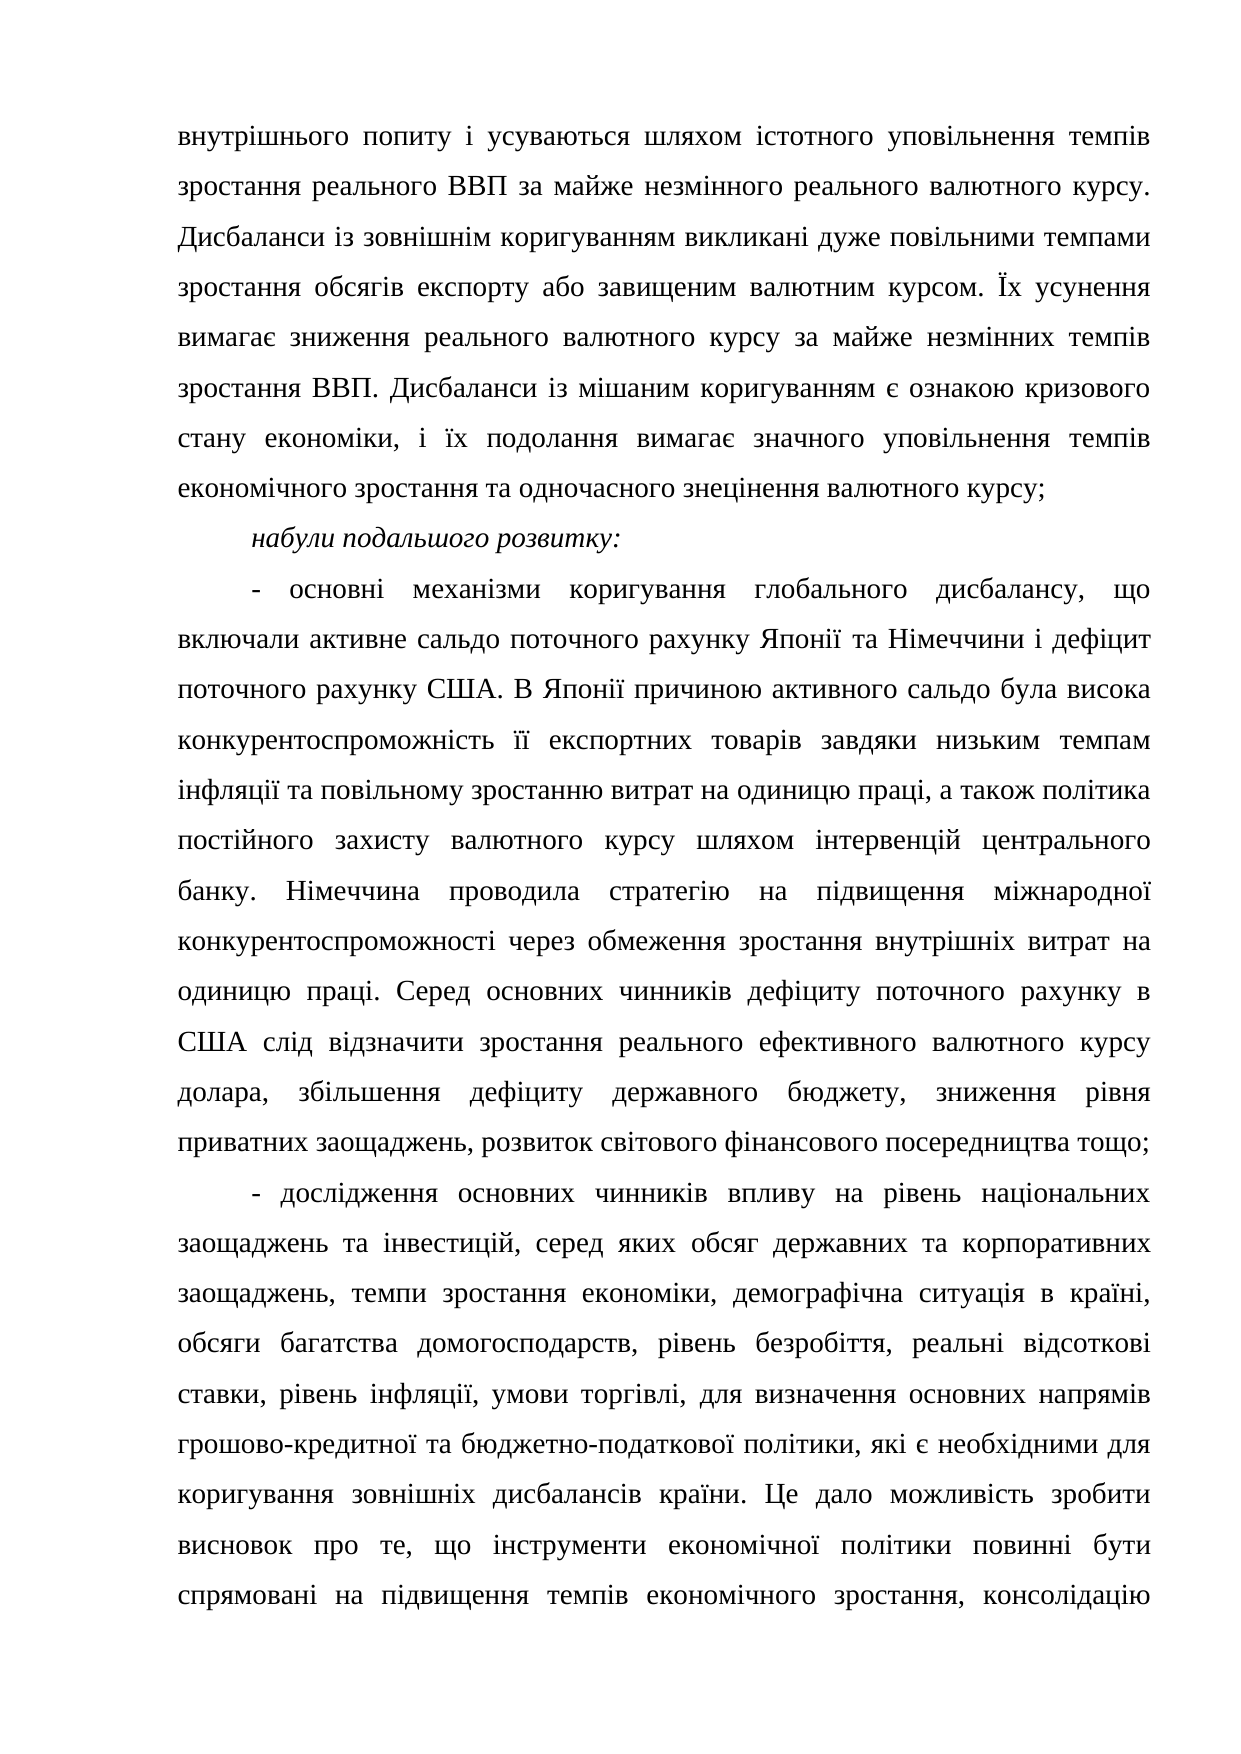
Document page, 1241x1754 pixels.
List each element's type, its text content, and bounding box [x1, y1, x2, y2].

text набули подальшого розвитку: [177, 521, 1152, 554]
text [177, 118, 1152, 504]
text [177, 1175, 1152, 1611]
text - основні механізми коригування глобального дисбалансу, що включали активне сальдо поточного рахунку Японії та Німеччини і дефіцит поточного рахунку США. В Японії причиною активного сальдо була висока конкурентоспроможність її експортних товарів завдяки низьким темпам інфляції та повільному зростанню витрат на одиницю праці, а також політика постійного захисту валютного курсу шляхом інтервенцій центрального банку. Німеччина проводила стратегію на підвищення міжнародної конкурентоспроможності через обмеження зростання внутрішніх витрат на одиницю праці. Серед основних чинників дефіциту поточного рахунку в США слід відзначити зростання реального ефективного валютного курсу долара, збільшення дефіциту державного бюджету, зниження рівня приватних заощаджень, розвиток світового фінансового посередництва тощо; [177, 571, 1152, 1158]
